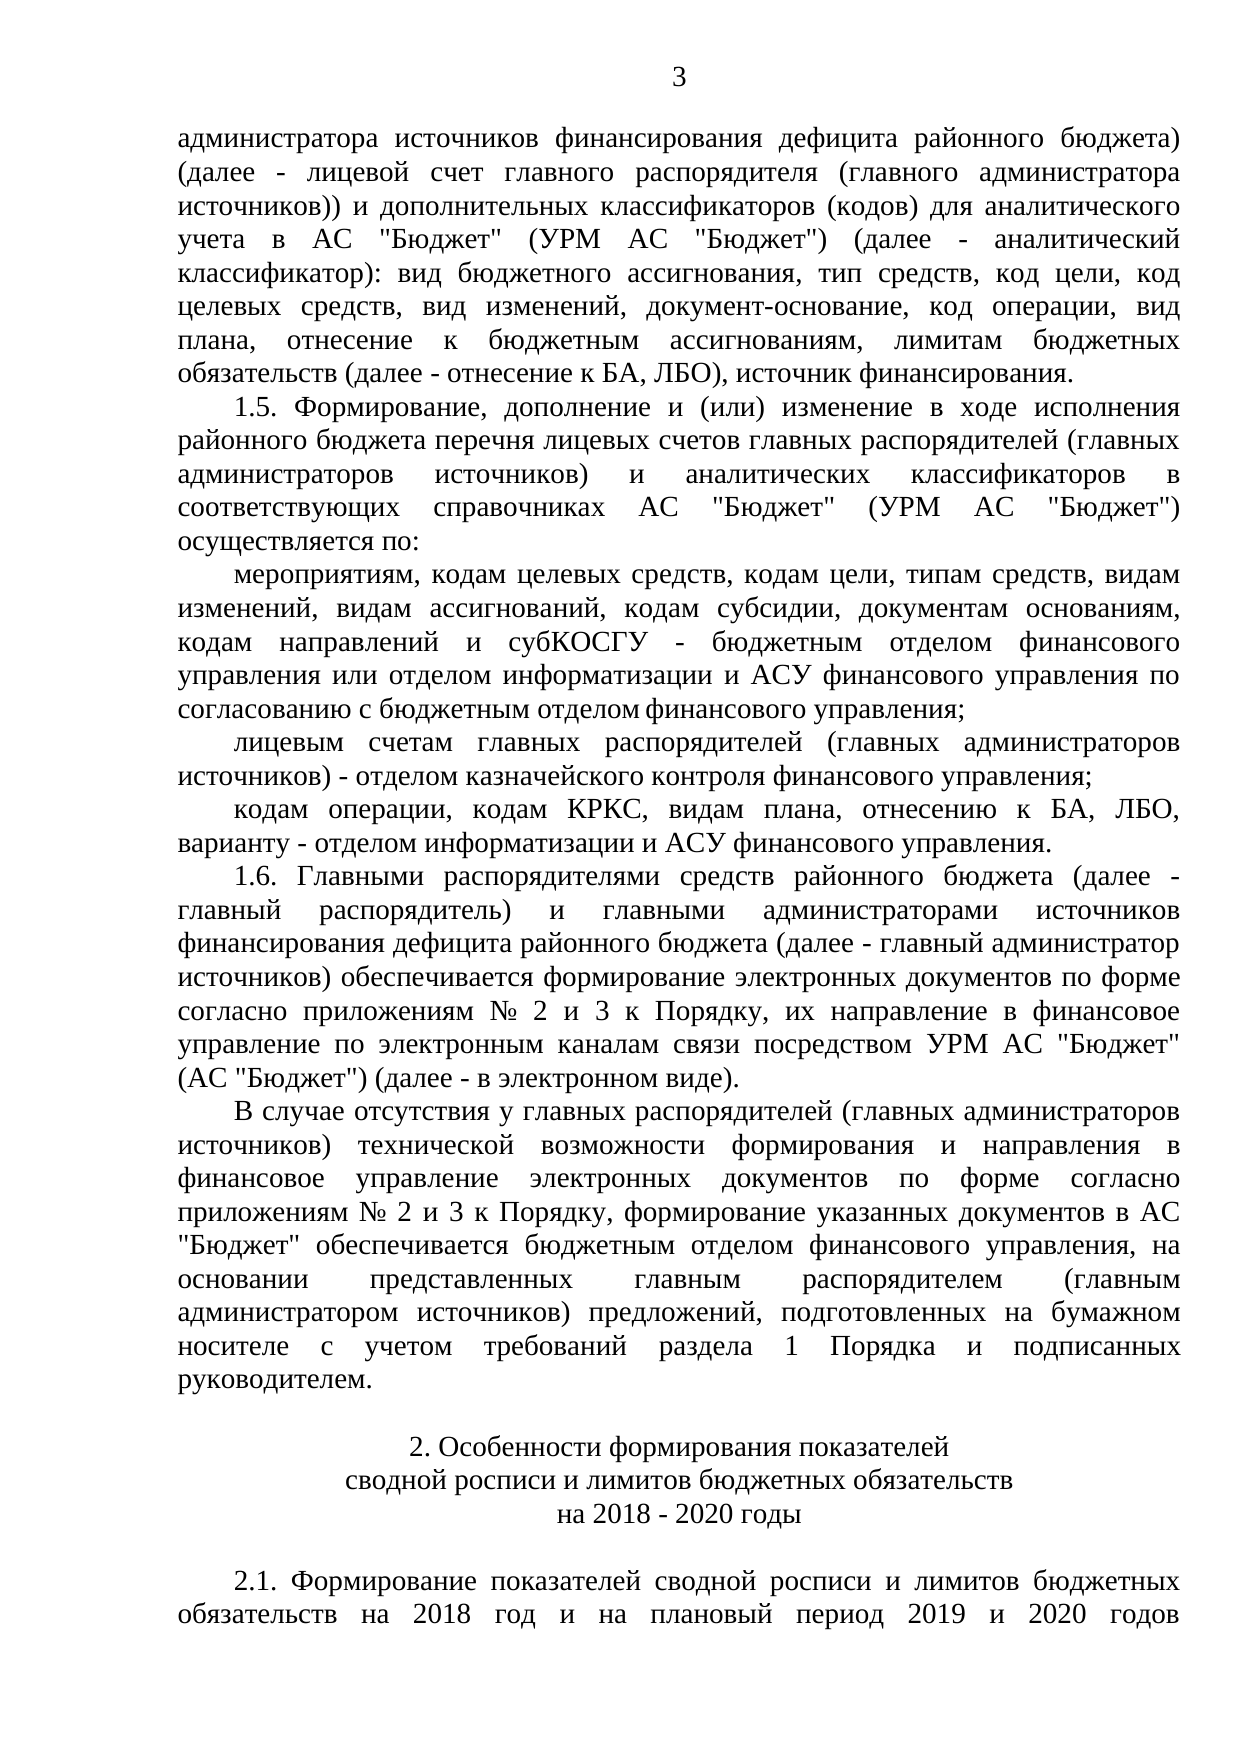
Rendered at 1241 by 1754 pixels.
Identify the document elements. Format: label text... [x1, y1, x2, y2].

text 2. Особенности формирования показателей [177, 1429, 1181, 1462]
text В случае отсутствия у главных распорядителей (главных администраторов источников) технической возможности формирования и направления в финансовое управление электронных документов по форме согласно приложениям № 2 и 3 к Порядку, формирование указанных документов в АС "Бюджет" обеспечивается бюджетным отделом финансового управления, на основании представленных главным распорядителем (главным администратором источников) предложений, подготовленных на бумажном носителе с учетом требований раздела 1 Порядка и подписанных руководителем. [177, 1093, 1181, 1395]
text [177, 121, 1181, 389]
text 1.5. Формирование, дополнение и (или) изменение в ходе исполнения районного бюджета перечня лицевых счетов главных распорядителей (главных администраторов источников) и аналитических классификаторов в соответствующих справочниках АС "Бюджет" (УРМ АС "Бюджет") осуществляется по: [177, 389, 1181, 557]
text на 2018 - 2020 годы [177, 1496, 1181, 1529]
text лицевым счетам главных распорядителей (главных администраторов источников) - отделом казначейского контроля финансового управления; [177, 724, 1181, 791]
text мероприятиям, кодам целевых средств, кодам цели, типам средств, видам изменений, видам ассигнований, кодам субсидии, документам основаниям, кодам направлений и субКОСГУ - бюджетным отделом финансового управления или отделом информатизации и АСУ финансового управления по согласованию с бюджетным отделом финансового управления; [177, 557, 1181, 724]
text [177, 1563, 1181, 1630]
text 1.6. Главными распорядителями средств районного бюджета (далее - главный распорядитель) и главными администраторами источников финансирования дефицита районного бюджета (далее - главный администратор источников) обеспечивается формирование электронных документов по форме согласно приложениям № 2 и 3 к Порядку, их направление в финансовое управление по электронным каналам связи посредством УРМ АС "Бюджет" (АС "Бюджет") (далее - в электронном виде). [177, 858, 1181, 1093]
text сводной росписи и лимитов бюджетных обязательств [177, 1462, 1181, 1496]
text кодам операции, кодам КРКС, видам плана, отнесению к БА, ЛБО, варианту - отделом информатизации и АСУ финансового управления. [177, 791, 1181, 858]
